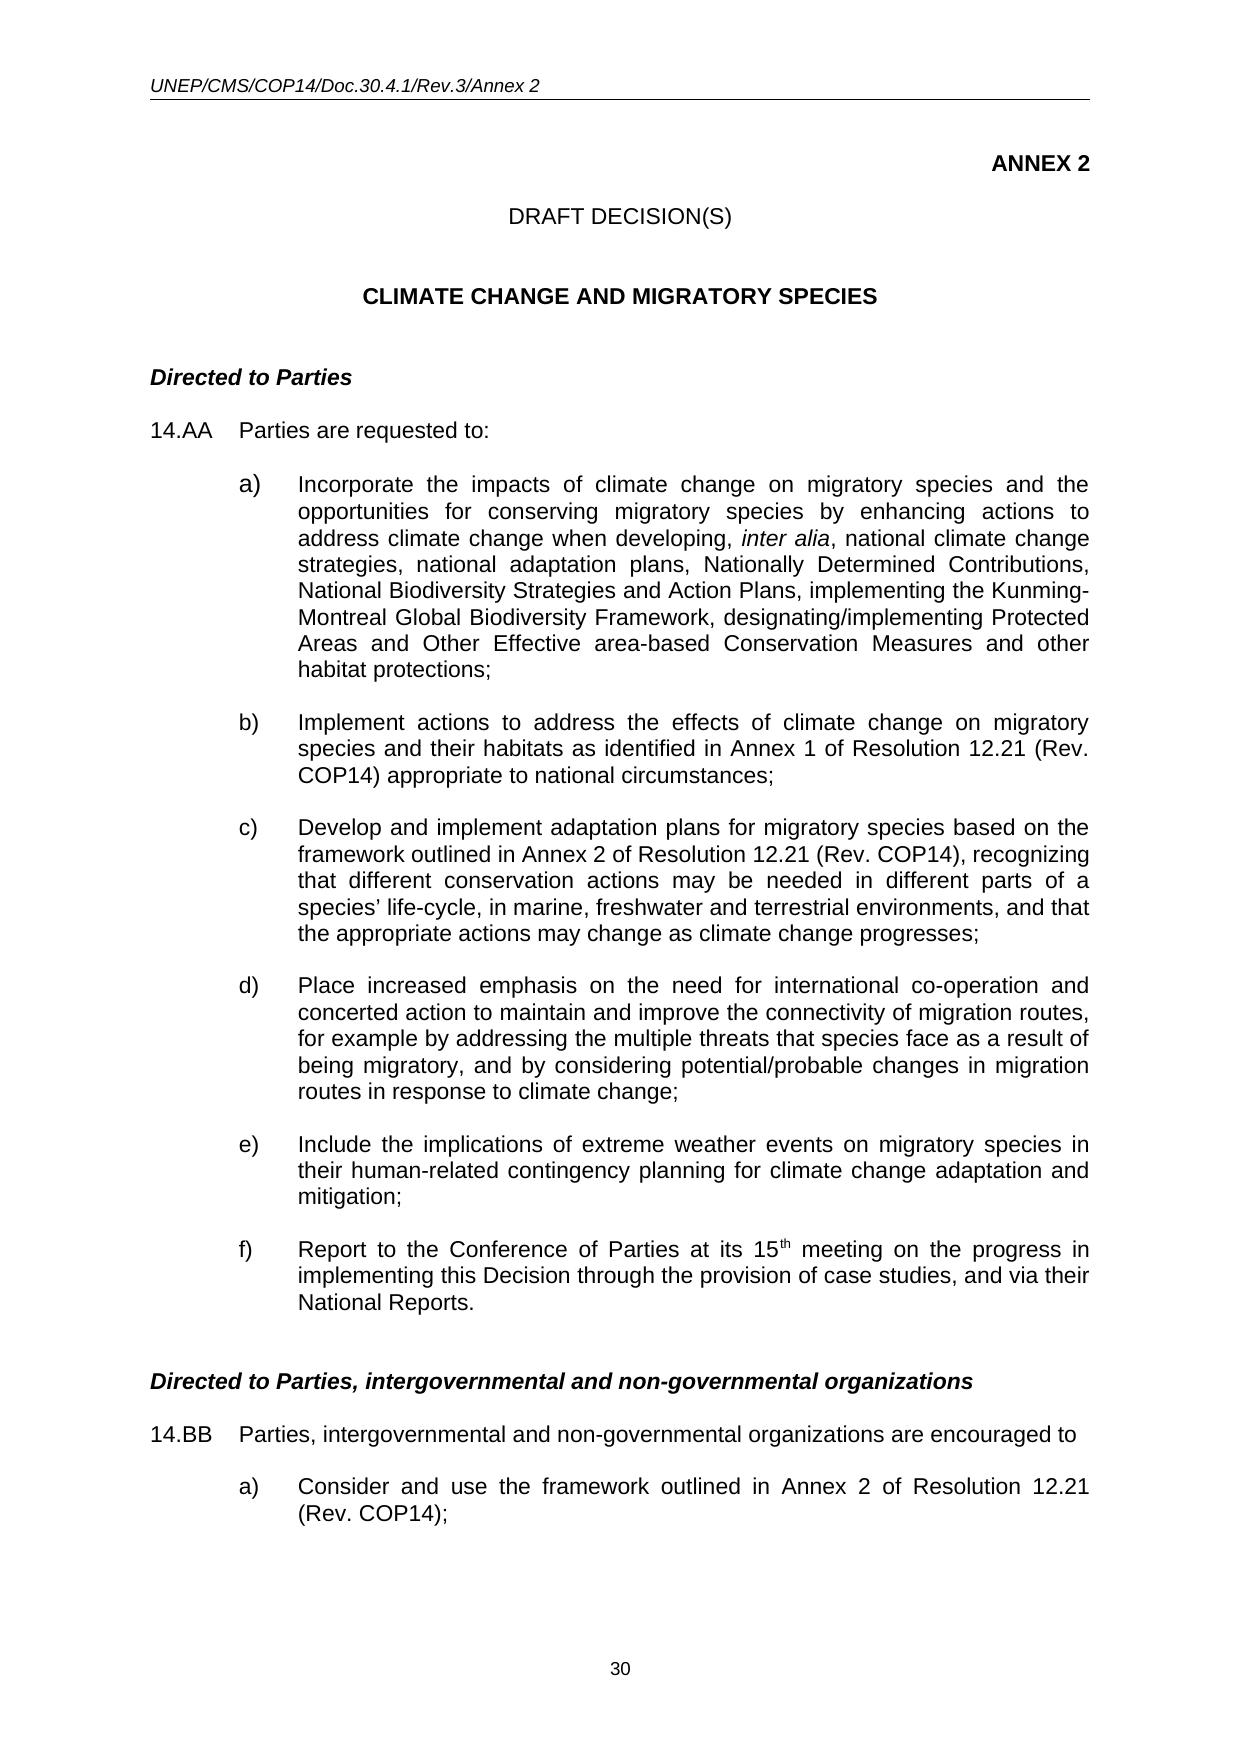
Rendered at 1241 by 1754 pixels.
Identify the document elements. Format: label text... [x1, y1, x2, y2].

list Develop and implement adaptation plans for migratory species based on the framework outlined in Annex 2 of Resolution 12.21 (Rev. COP14), recognizing that different conservation actions may be needed in different parts of a species’ life-cycle, in marine, freshwater and terrestrial environments, and that the appropriate actions may change as climate change progresses; [239, 814, 1090, 946]
list Report to the Conference of Parties at its 15th meeting on the progress in implementing this Decision through the provision of case studies, and via their National Reports. [239, 1236, 1090, 1315]
list Incorporate the impacts of climate change on migratory species and the opportunities for conserving migratory species by enhancing actions to address climate change when developing, inter alia, national climate change strategies, national adaptation plans, Nationally Determined Contributions, National Biodiversity Strategies and Action Plans, implementing the Kunming-Montreal Global Biodiversity Framework, designating/implementing Protected Areas and Other Effective area-based Conservation Measures and other habitat protections; [239, 469, 1090, 683]
text 14.AA Parties are requested to: [150, 417, 1090, 443]
text Directed to Parties, intergovernmental and non-governmental organizations [150, 1368, 1090, 1394]
list Include the implications of extreme weather events on migratory species in their human-related contingency planning for climate change adaptation and mitigation; [239, 1131, 1090, 1210]
text Climate Change and migratory species [150, 283, 1090, 310]
text 14.BB Parties, intergovernmental and non-governmental organizations are encouraged to [150, 1421, 1090, 1447]
text Annex 2 [150, 150, 1090, 176]
text Directed to Parties [150, 364, 1090, 390]
text DRAFT DECISION(S) [150, 203, 1090, 229]
list Implement actions to address the effects of climate change on migratory species and their habitats as identified in Annex 1 of Resolution 12.21 (Rev. COP14) appropriate to national circumstances; [239, 709, 1090, 788]
list Place increased emphasis on the need for international co-operation and concerted action to maintain and improve the connectivity of migration routes, for example by addressing the multiple threats that species face as a result of being migratory, and by considering potential/probable changes in migration routes in response to climate change; [239, 972, 1090, 1104]
list Consider and use the framework outlined in Annex 2 of Resolution 12.21 (Rev. COP14); [239, 1473, 1090, 1526]
